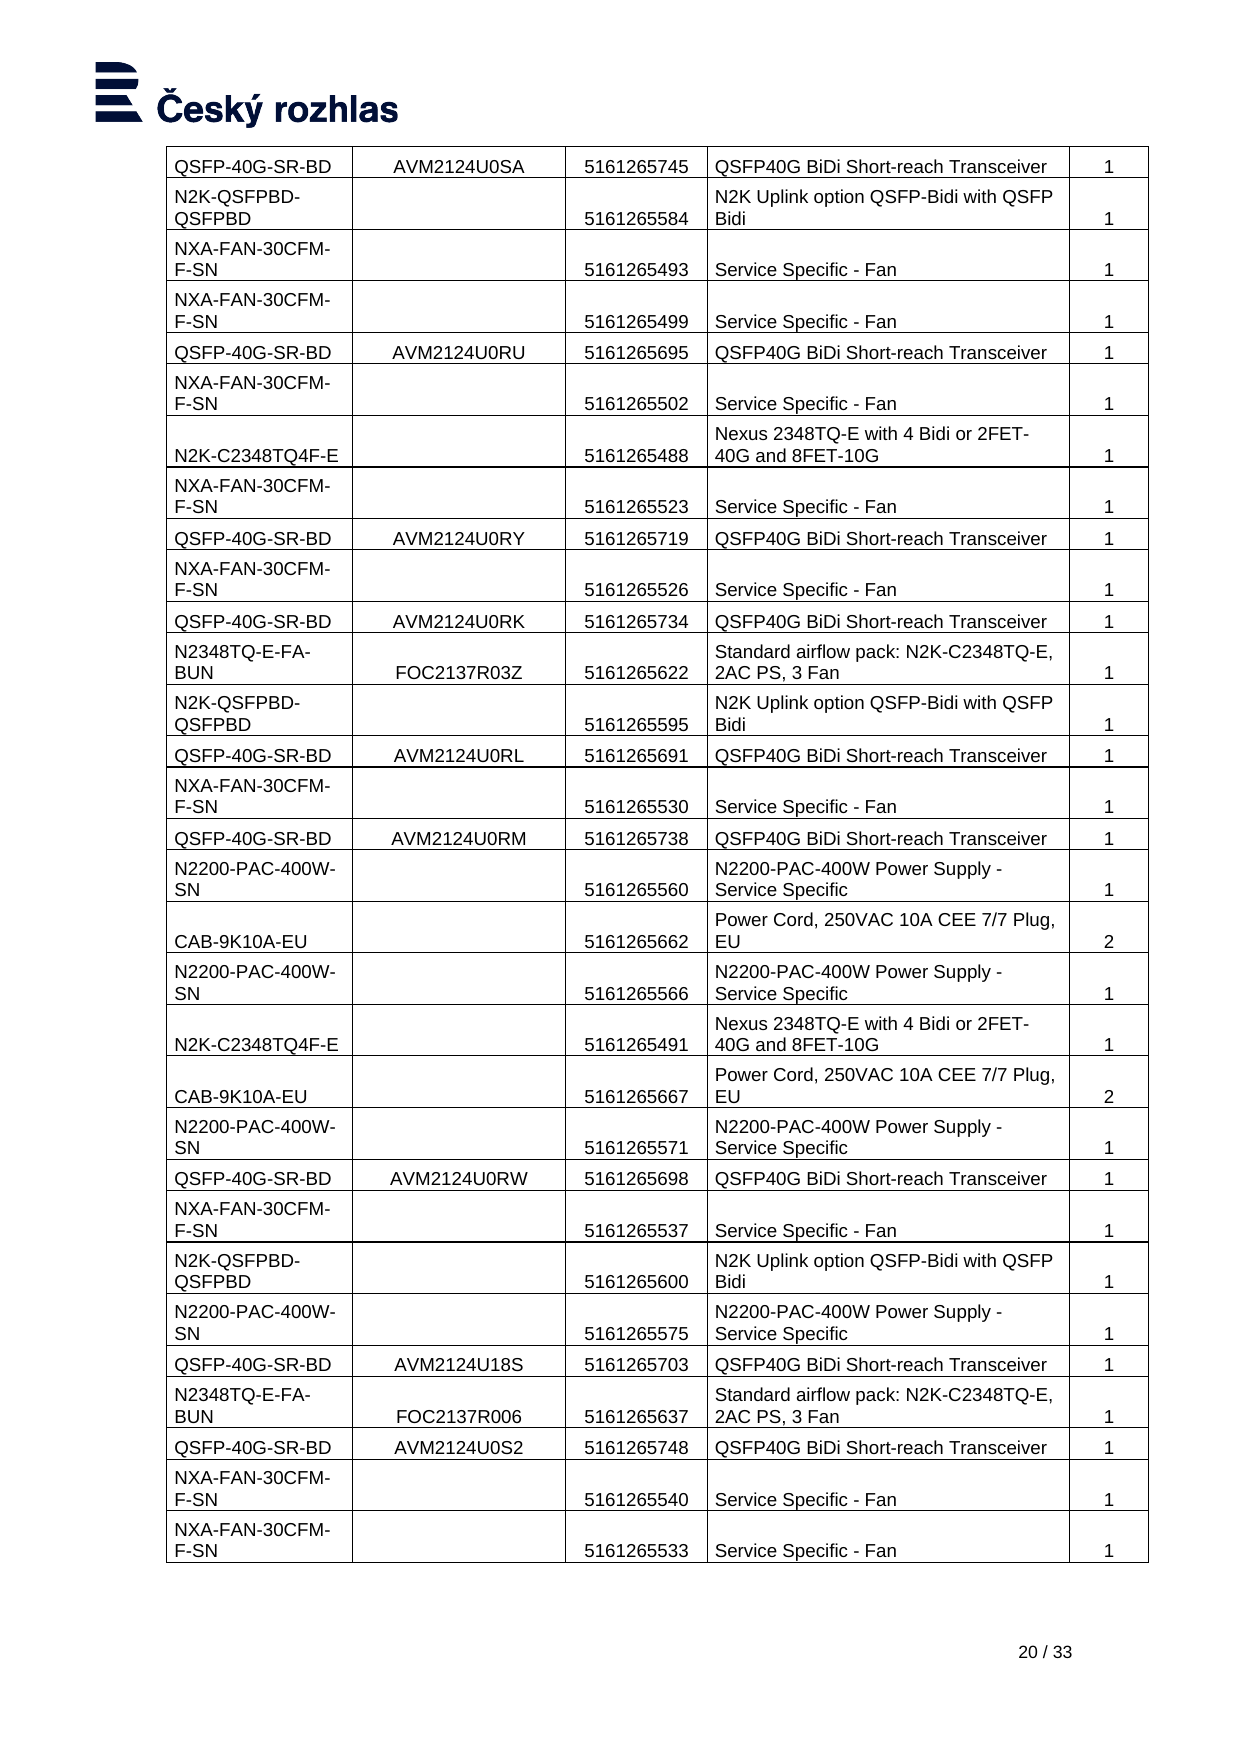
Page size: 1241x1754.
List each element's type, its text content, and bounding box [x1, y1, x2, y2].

table_cell [353, 1294, 565, 1344]
table_cell 5161265537 [566, 1191, 707, 1241]
table_cell Service Specific - Fan [708, 230, 1069, 280]
table_cell N2200-PAC-400W-SN [167, 1294, 352, 1344]
table_cell QSFP-40G-SR-BD [167, 736, 352, 766]
table_cell 5161265571 [566, 1108, 707, 1158]
table_cell 1 [1070, 230, 1148, 280]
table_cell 5161265526 [566, 550, 707, 601]
table_cell 5161265488 [566, 416, 707, 466]
table_cell 1 [1070, 281, 1148, 332]
table_cell 1 [1070, 1005, 1148, 1055]
table_cell QSFP40G BiDi Short-reach Transceiver [708, 519, 1069, 549]
table_cell 1 [1070, 1160, 1148, 1190]
table_cell QSFP40G BiDi Short-reach Transceiver [708, 602, 1069, 632]
table_cell Service Specific - Fan [708, 550, 1069, 601]
table_cell NXA-FAN-30CFM-F-SN [167, 1460, 352, 1510]
table_cell NXA-FAN-30CFM-F-SN [167, 364, 352, 415]
table_cell CAB-9K10A-EU [167, 902, 352, 952]
table_cell N2200-PAC-400W Power Supply - Service Specific [708, 1294, 1069, 1344]
table_cell 5161265499 [566, 281, 707, 332]
table_cell [353, 902, 565, 952]
table_cell 1 [1070, 364, 1148, 415]
table_cell 1 [1070, 550, 1148, 601]
table_cell Nexus 2348TQ-E with 4 Bidi or 2FET-40G and 8FET-10G [708, 1005, 1069, 1055]
table_cell AVM2124U0RY [353, 519, 565, 549]
table_cell QSFP-40G-SR-BD [167, 519, 352, 549]
table_cell N2200-PAC-400W Power Supply - Service Specific [708, 1108, 1069, 1158]
table_cell N2K-C2348TQ4F-E [167, 416, 352, 466]
table_cell N2K Uplink option QSFP-Bidi with QSFP Bidi [708, 685, 1069, 735]
table_cell QSFP-40G-SR-BD [167, 602, 352, 632]
table_cell [353, 685, 565, 735]
table_cell FOC2137R03Z [353, 633, 565, 683]
table_cell N2K-C2348TQ4F-E [167, 1005, 352, 1055]
table_cell N2348TQ-E-FA-BUN [167, 633, 352, 683]
table_cell 5161265502 [566, 364, 707, 415]
table_cell NXA-FAN-30CFM-F-SN [167, 281, 352, 332]
table_cell [353, 364, 565, 415]
table_cell 1 [1070, 1191, 1148, 1241]
table_cell [353, 1511, 565, 1562]
table_cell 5161265622 [566, 633, 707, 683]
table_cell Service Specific - Fan [708, 1460, 1069, 1510]
table_cell AVM2124U0SA [353, 147, 565, 177]
table_cell 5161265703 [566, 1346, 707, 1376]
table_cell Standard airflow pack: N2K-C2348TQ-E, 2AC PS, 3 Fan [708, 633, 1069, 683]
table_cell 5161265493 [566, 230, 707, 280]
table_cell N2200-PAC-400W-SN [167, 850, 352, 901]
table_cell N2200-PAC-400W Power Supply - Service Specific [708, 953, 1069, 1004]
table_cell QSFP-40G-SR-BD [167, 819, 352, 849]
table_cell QSFP40G BiDi Short-reach Transceiver [708, 1160, 1069, 1190]
table_cell Service Specific - Fan [708, 468, 1069, 518]
table_cell NXA-FAN-30CFM-F-SN [167, 230, 352, 280]
table_cell 5161265738 [566, 819, 707, 849]
table_cell NXA-FAN-30CFM-F-SN [167, 550, 352, 601]
table_cell QSFP-40G-SR-BD [167, 1428, 352, 1458]
table_cell [353, 953, 565, 1004]
table_cell QSFP-40G-SR-BD [167, 1160, 352, 1190]
table_cell AVM2124U0RK [353, 602, 565, 632]
table_cell 5161265734 [566, 602, 707, 632]
table_cell 5161265530 [566, 768, 707, 818]
table_cell NXA-FAN-30CFM-F-SN [167, 1191, 352, 1241]
table_cell 5161265662 [566, 902, 707, 952]
table_cell AVM2124U0RW [353, 1160, 565, 1190]
table_cell 1 [1070, 147, 1148, 177]
table_cell 1 [1070, 1511, 1148, 1562]
table_cell [353, 468, 565, 518]
table_cell Service Specific - Fan [708, 1191, 1069, 1241]
table_cell 5161265695 [566, 333, 707, 363]
table_cell [353, 1191, 565, 1241]
table_cell 1 [1070, 633, 1148, 683]
table_cell [353, 1108, 565, 1158]
table_cell N2K-QSFPBD-QSFPBD [167, 1243, 352, 1293]
table_cell FOC2137R006 [353, 1377, 565, 1427]
table_cell Nexus 2348TQ-E with 4 Bidi or 2FET-40G and 8FET-10G [708, 416, 1069, 466]
table_cell 1 [1070, 1346, 1148, 1376]
table_cell 5161265575 [566, 1294, 707, 1344]
table_cell AVM2124U0RM [353, 819, 565, 849]
table_cell QSFP40G BiDi Short-reach Transceiver [708, 819, 1069, 849]
table_cell 1 [1070, 602, 1148, 632]
table_cell 1 [1070, 1428, 1148, 1458]
table_cell NXA-FAN-30CFM-F-SN [167, 1511, 352, 1562]
table_cell [353, 1056, 565, 1107]
table_cell N2348TQ-E-FA-BUN [167, 1377, 352, 1427]
table_cell [353, 1243, 565, 1293]
table_cell 5161265748 [566, 1428, 707, 1458]
table_cell N2K Uplink option QSFP-Bidi with QSFP Bidi [708, 1243, 1069, 1293]
table_cell 5161265745 [566, 147, 707, 177]
table_cell 1 [1070, 519, 1148, 549]
table_cell CAB-9K10A-EU [167, 1056, 352, 1107]
table_cell [353, 550, 565, 601]
table_cell 1 [1070, 1460, 1148, 1510]
table_cell QSFP40G BiDi Short-reach Transceiver [708, 1346, 1069, 1376]
table_cell [353, 1005, 565, 1055]
table_cell 5161265667 [566, 1056, 707, 1107]
table_cell QSFP40G BiDi Short-reach Transceiver [708, 333, 1069, 363]
table_cell 1 [1070, 333, 1148, 363]
table_cell Service Specific - Fan [708, 281, 1069, 332]
table_cell Service Specific - Fan [708, 768, 1069, 818]
table_cell 5161265566 [566, 953, 707, 1004]
table_cell 5161265691 [566, 736, 707, 766]
table_cell QSFP-40G-SR-BD [167, 147, 352, 177]
table_cell 1 [1070, 416, 1148, 466]
table_cell QSFP40G BiDi Short-reach Transceiver [708, 736, 1069, 766]
table_cell AVM2124U18S [353, 1346, 565, 1376]
table_cell [353, 850, 565, 901]
table_cell 5161265491 [566, 1005, 707, 1055]
table_cell 1 [1070, 1108, 1148, 1158]
table_cell 1 [1070, 1294, 1148, 1344]
table_cell 1 [1070, 468, 1148, 518]
table_cell 5161265698 [566, 1160, 707, 1190]
table_cell QSFP-40G-SR-BD [167, 333, 352, 363]
table_cell 5161265600 [566, 1243, 707, 1293]
picture [95, 62, 398, 128]
table_cell 5161265533 [566, 1511, 707, 1562]
table_cell 1 [1070, 1243, 1148, 1293]
table_cell [353, 281, 565, 332]
table_cell [353, 230, 565, 280]
table_cell Power Cord, 250VAC 10A CEE 7/7 Plug, EU [708, 902, 1069, 952]
table_cell Power Cord, 250VAC 10A CEE 7/7 Plug, EU [708, 1056, 1069, 1107]
table_cell NXA-FAN-30CFM-F-SN [167, 468, 352, 518]
table_cell N2200-PAC-400W Power Supply - Service Specific [708, 850, 1069, 901]
table_cell 1 [1070, 1377, 1148, 1427]
table_cell N2200-PAC-400W-SN [167, 1108, 352, 1158]
table_cell 1 [1070, 178, 1148, 229]
table_cell [353, 416, 565, 466]
table_cell 1 [1070, 685, 1148, 735]
table_cell AVM2124U0S2 [353, 1428, 565, 1458]
table_cell 5161265540 [566, 1460, 707, 1510]
table_cell NXA-FAN-30CFM-F-SN [167, 768, 352, 818]
table_cell 1 [1070, 850, 1148, 901]
table_cell [353, 178, 565, 229]
table_cell N2200-PAC-400W-SN [167, 953, 352, 1004]
table_cell QSFP-40G-SR-BD [167, 1346, 352, 1376]
table_cell Service Specific - Fan [708, 1511, 1069, 1562]
table_cell 1 [1070, 953, 1148, 1004]
table_cell [353, 768, 565, 818]
table_cell Service Specific - Fan [708, 364, 1069, 415]
table_cell 1 [1070, 819, 1148, 849]
table_cell Standard airflow pack: N2K-C2348TQ-E, 2AC PS, 3 Fan [708, 1377, 1069, 1427]
table_cell 1 [1070, 736, 1148, 766]
table_cell AVM2124U0RL [353, 736, 565, 766]
table_cell 5161265584 [566, 178, 707, 229]
table_cell 1 [1070, 768, 1148, 818]
table_cell 5161265523 [566, 468, 707, 518]
table_cell N2K-QSFPBD-QSFPBD [167, 685, 352, 735]
table_cell N2K Uplink option QSFP-Bidi with QSFP Bidi [708, 178, 1069, 229]
table_cell 5161265595 [566, 685, 707, 735]
table_cell [353, 1460, 565, 1510]
table_cell N2K-QSFPBD-QSFPBD [167, 178, 352, 229]
table_cell QSFP40G BiDi Short-reach Transceiver [708, 1428, 1069, 1458]
table_cell QSFP40G BiDi Short-reach Transceiver [708, 147, 1069, 177]
table_cell 5161265637 [566, 1377, 707, 1427]
table_cell 5161265719 [566, 519, 707, 549]
table_cell 2 [1070, 902, 1148, 952]
table_cell 5161265560 [566, 850, 707, 901]
table_cell AVM2124U0RU [353, 333, 565, 363]
table_cell 2 [1070, 1056, 1148, 1107]
